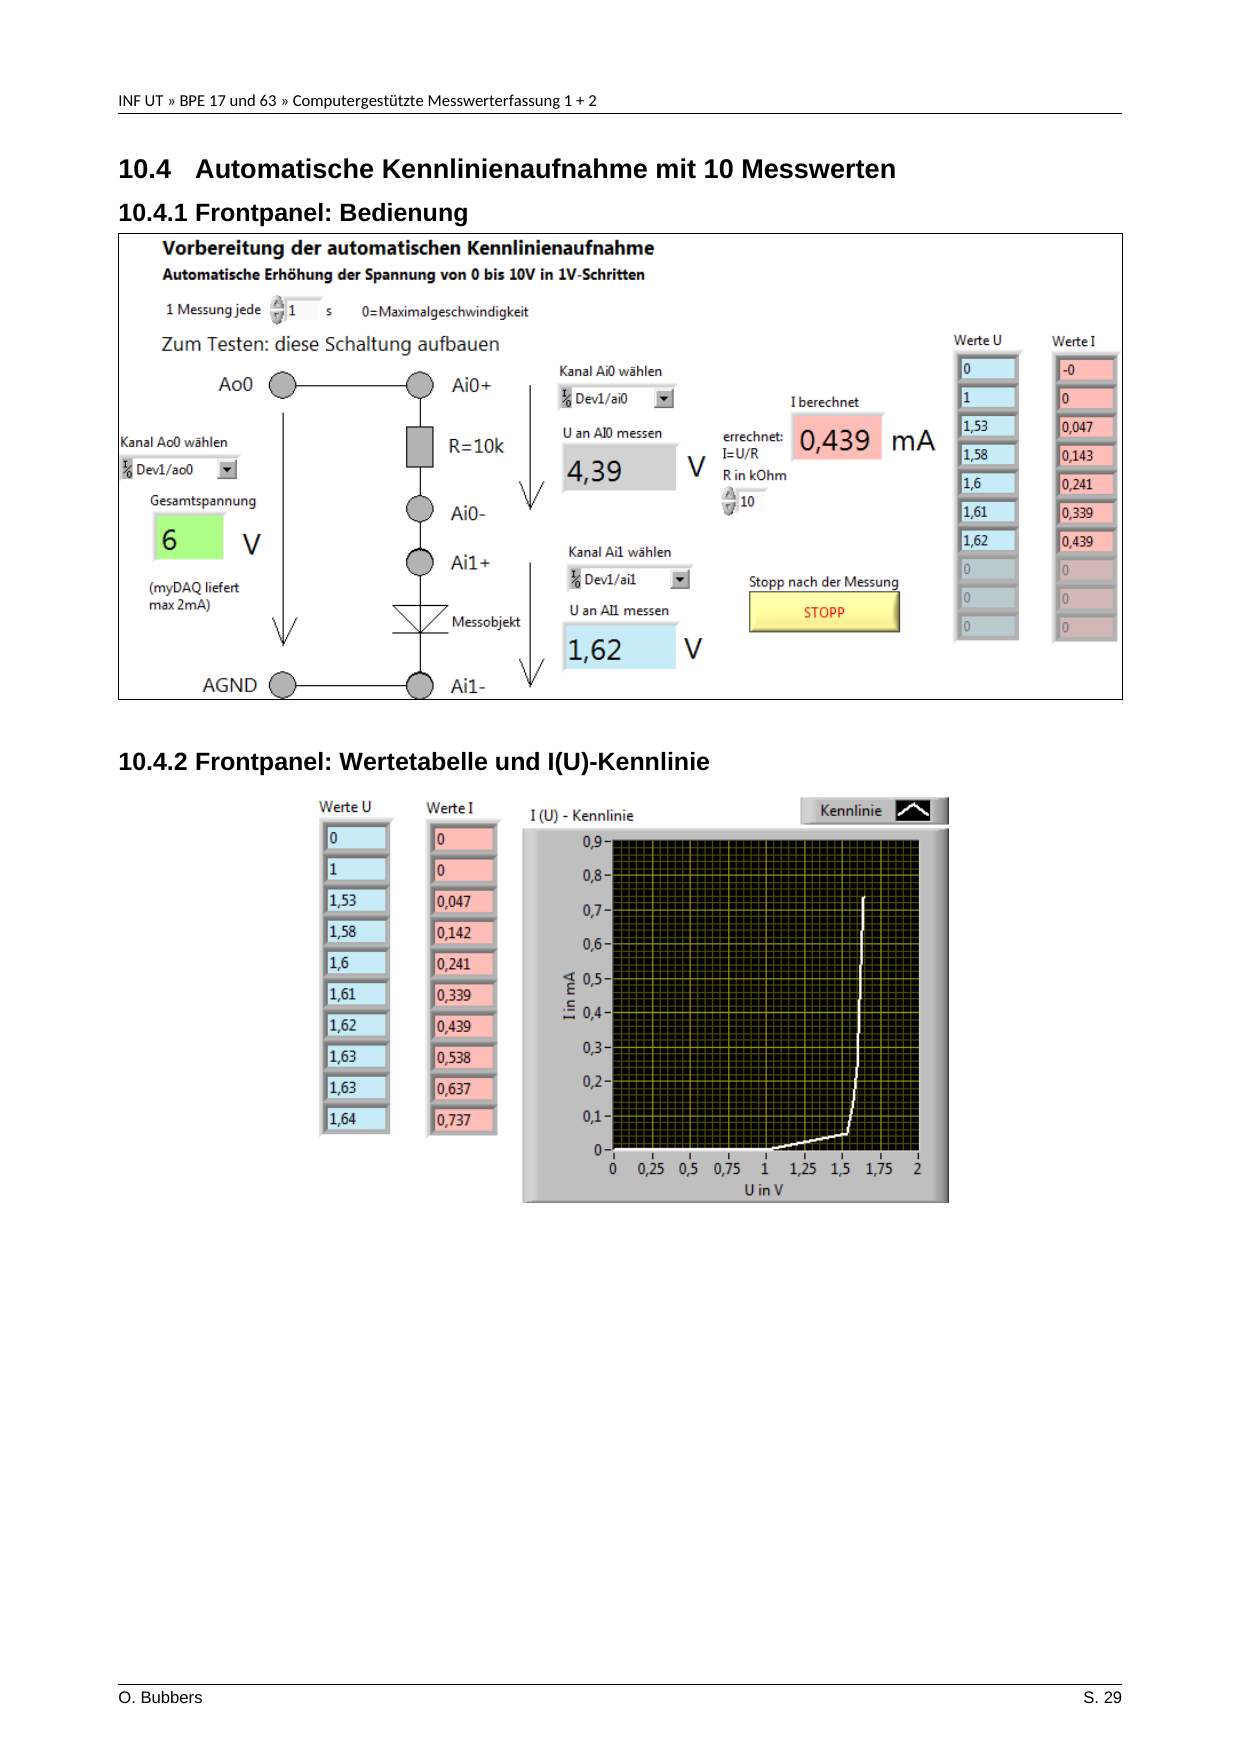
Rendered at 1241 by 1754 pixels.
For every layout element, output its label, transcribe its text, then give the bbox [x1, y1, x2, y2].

picture [318, 796, 949, 1203]
picture [119, 234, 1122, 699]
subtitle Frontpanel: Wertetabelle und I(U)-Kennlinie [118, 747, 1122, 775]
subtitle Frontpanel: Bedienung [118, 198, 1122, 226]
subtitle Automatische Kennlinienaufnahme mit 10 Messwerten [118, 153, 1122, 185]
